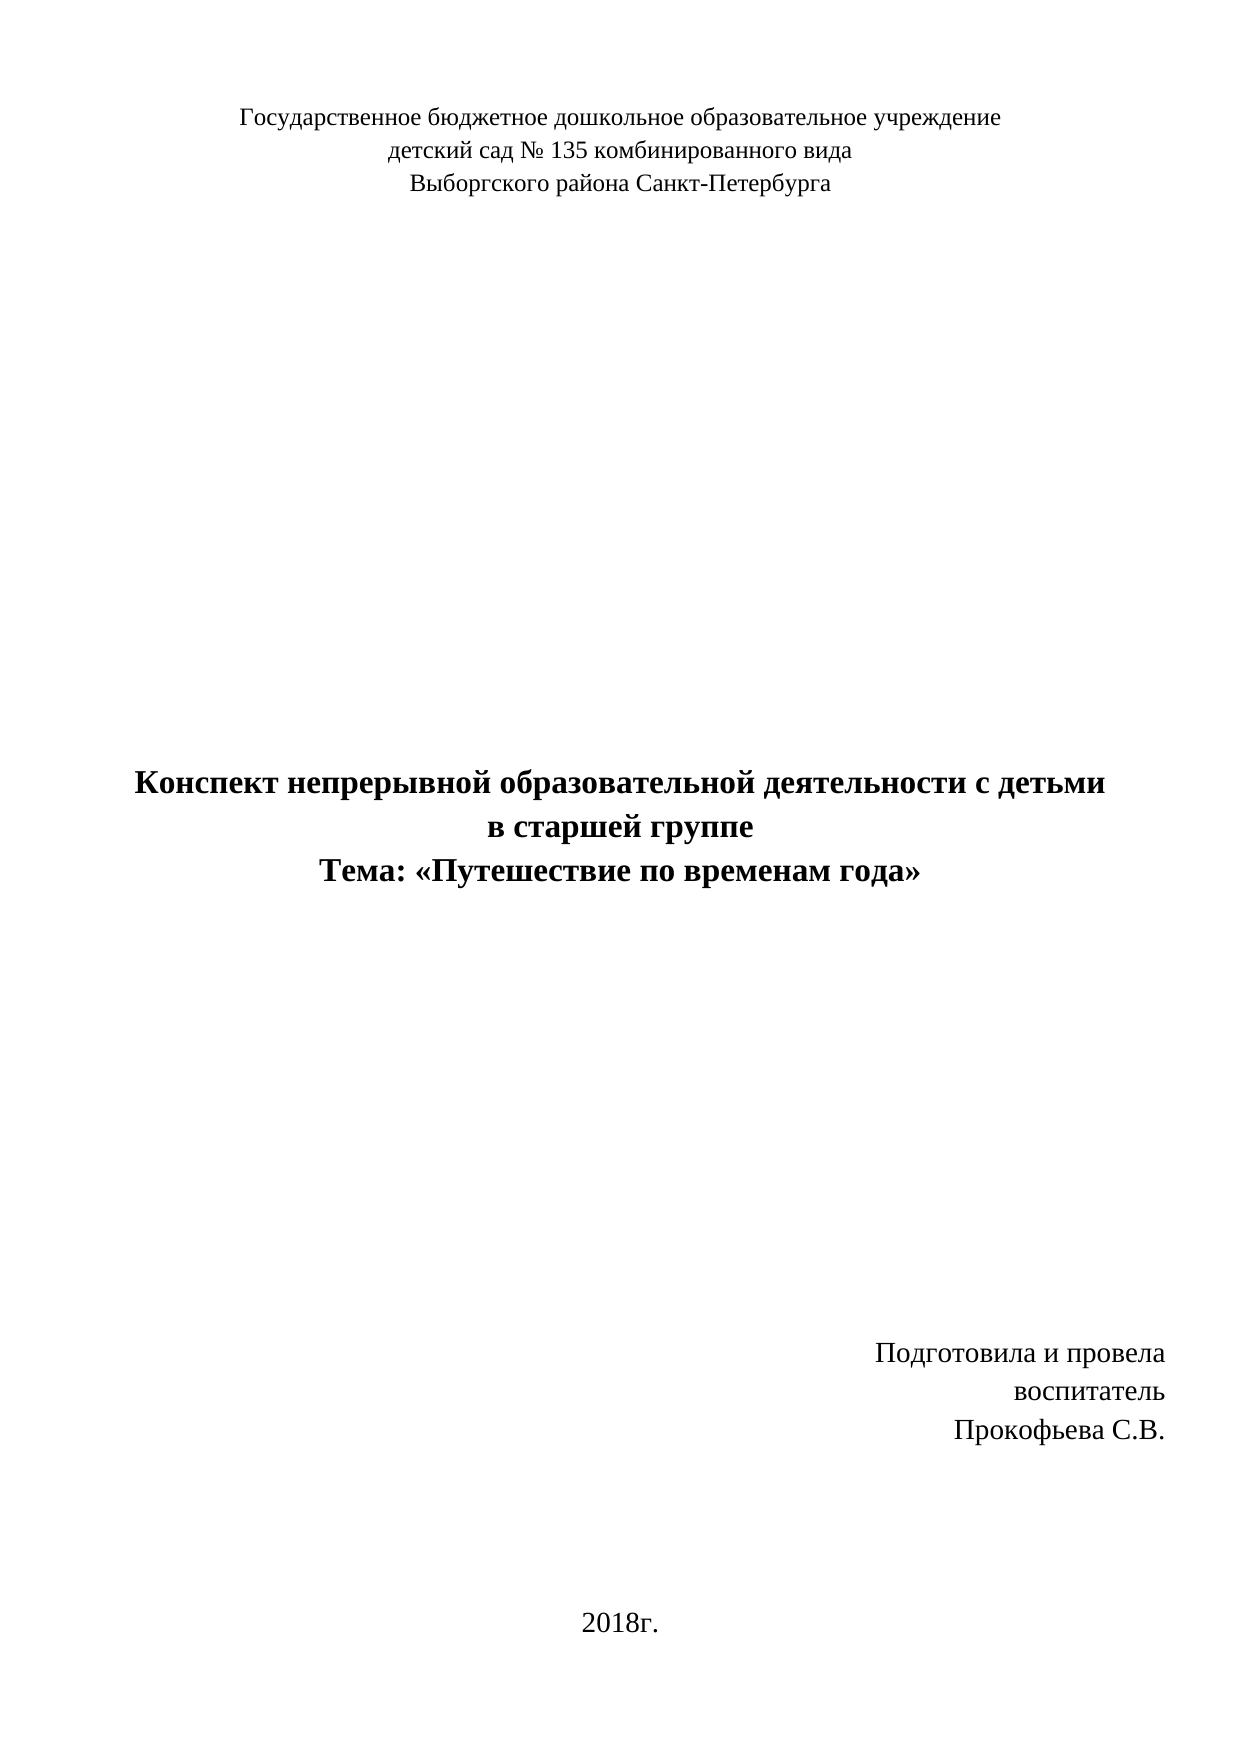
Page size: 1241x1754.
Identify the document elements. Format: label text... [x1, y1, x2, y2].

text 2018г. [75, 1605, 1165, 1638]
text Прокофьева С.В. [75, 1412, 1165, 1446]
text воспитатель [75, 1373, 1165, 1407]
text Выборгского района Санкт-Петербурга [75, 168, 1165, 197]
text детский сад № 135 комбинированного вида [75, 135, 1165, 163]
text Подготовила и провела [75, 1335, 1165, 1368]
text Конспект непрерывной образовательной деятельности с детьми [75, 762, 1165, 801]
text в старшей группе [75, 806, 1165, 844]
text Тема: «Путешествие по временам года» [75, 850, 1165, 889]
text Государственное бюджетное дошкольное образовательное учреждение [75, 102, 1165, 131]
